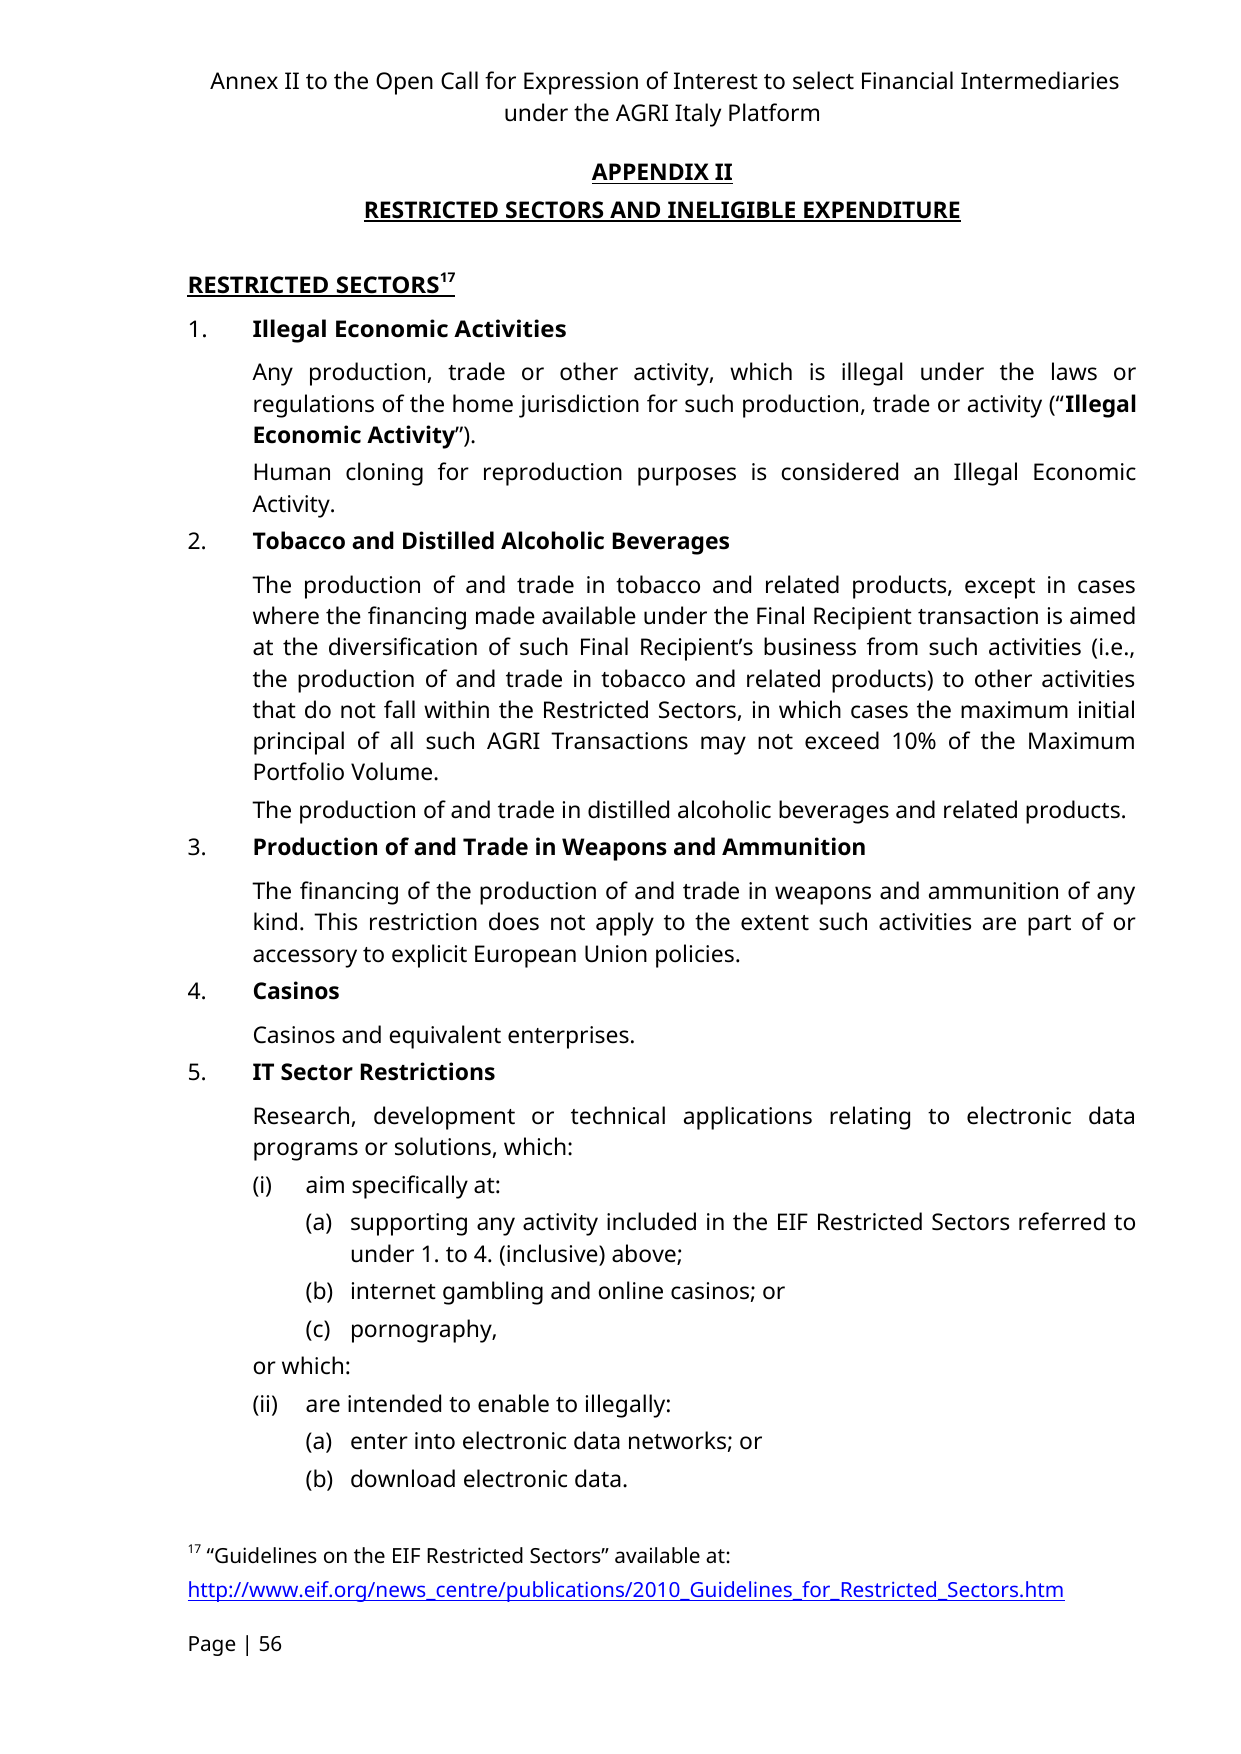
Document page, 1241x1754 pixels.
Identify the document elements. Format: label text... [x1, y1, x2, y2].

text (b) download electronic data. [305, 1462, 1137, 1494]
text (a) enter into electronic data networks; or [305, 1425, 1137, 1456]
text Any production, trade or other activity, which is illegal under the laws or regulations of the home jurisdiction for such production, trade or activity (“Illegal Economic Activity”). [252, 356, 1137, 450]
text or which: [252, 1350, 1137, 1381]
text Research, development or technical applications relating to electronic data programs or solutions, which: [252, 1100, 1137, 1162]
text The financing of the production of and trade in weapons and ammunition of any kind. This restriction does not apply to the extent such activities are part of or accessory to explicit European Union policies. [252, 875, 1137, 969]
list Casinos [187, 975, 1137, 1006]
text (i) aim specifically at: [252, 1169, 1137, 1200]
text (b) internet gambling and online casinos; or [305, 1275, 1137, 1306]
text The production of and trade in distilled alcoholic beverages and related products. [252, 794, 1137, 825]
text Human cloning for reproduction purposes is considered an Illegal Economic Activity. [252, 456, 1137, 519]
list RESTRICTED SECTORS [187, 269, 1137, 300]
text (c) pornography, [305, 1312, 1137, 1344]
text APPENDIX II [187, 156, 1137, 187]
list Tobacco and Distilled Alcoholic Beverages [187, 525, 1137, 556]
text Casinos and equivalent enterprises. [252, 1019, 1137, 1050]
list Production of and Trade in Weapons and Ammunition [187, 831, 1137, 862]
text (a) supporting any activity included in the EIF Restricted Sectors referred to under 1. to 4. (inclusive) above; [305, 1206, 1137, 1269]
text (ii) are intended to enable to illegally: [252, 1387, 1137, 1419]
text The production of and trade in tobacco and related products, except in cases where the financing made available under the Final Recipient transaction is aimed at the diversification of such Final Recipient’s business from such activities (i.e., the production of and trade in tobacco and related products) to other activities that do not fall within the Restricted Sectors, in which cases the maximum initial principal of all such AGRI Transactions may not exceed 10% of the Maximum Portfolio Volume. [252, 569, 1137, 787]
text RESTRICTED SECTORS AND INELIGIBLE EXPENDITURE [187, 194, 1137, 225]
list Illegal Economic Activities [187, 312, 1137, 344]
list IT Sector Restrictions [187, 1056, 1137, 1087]
